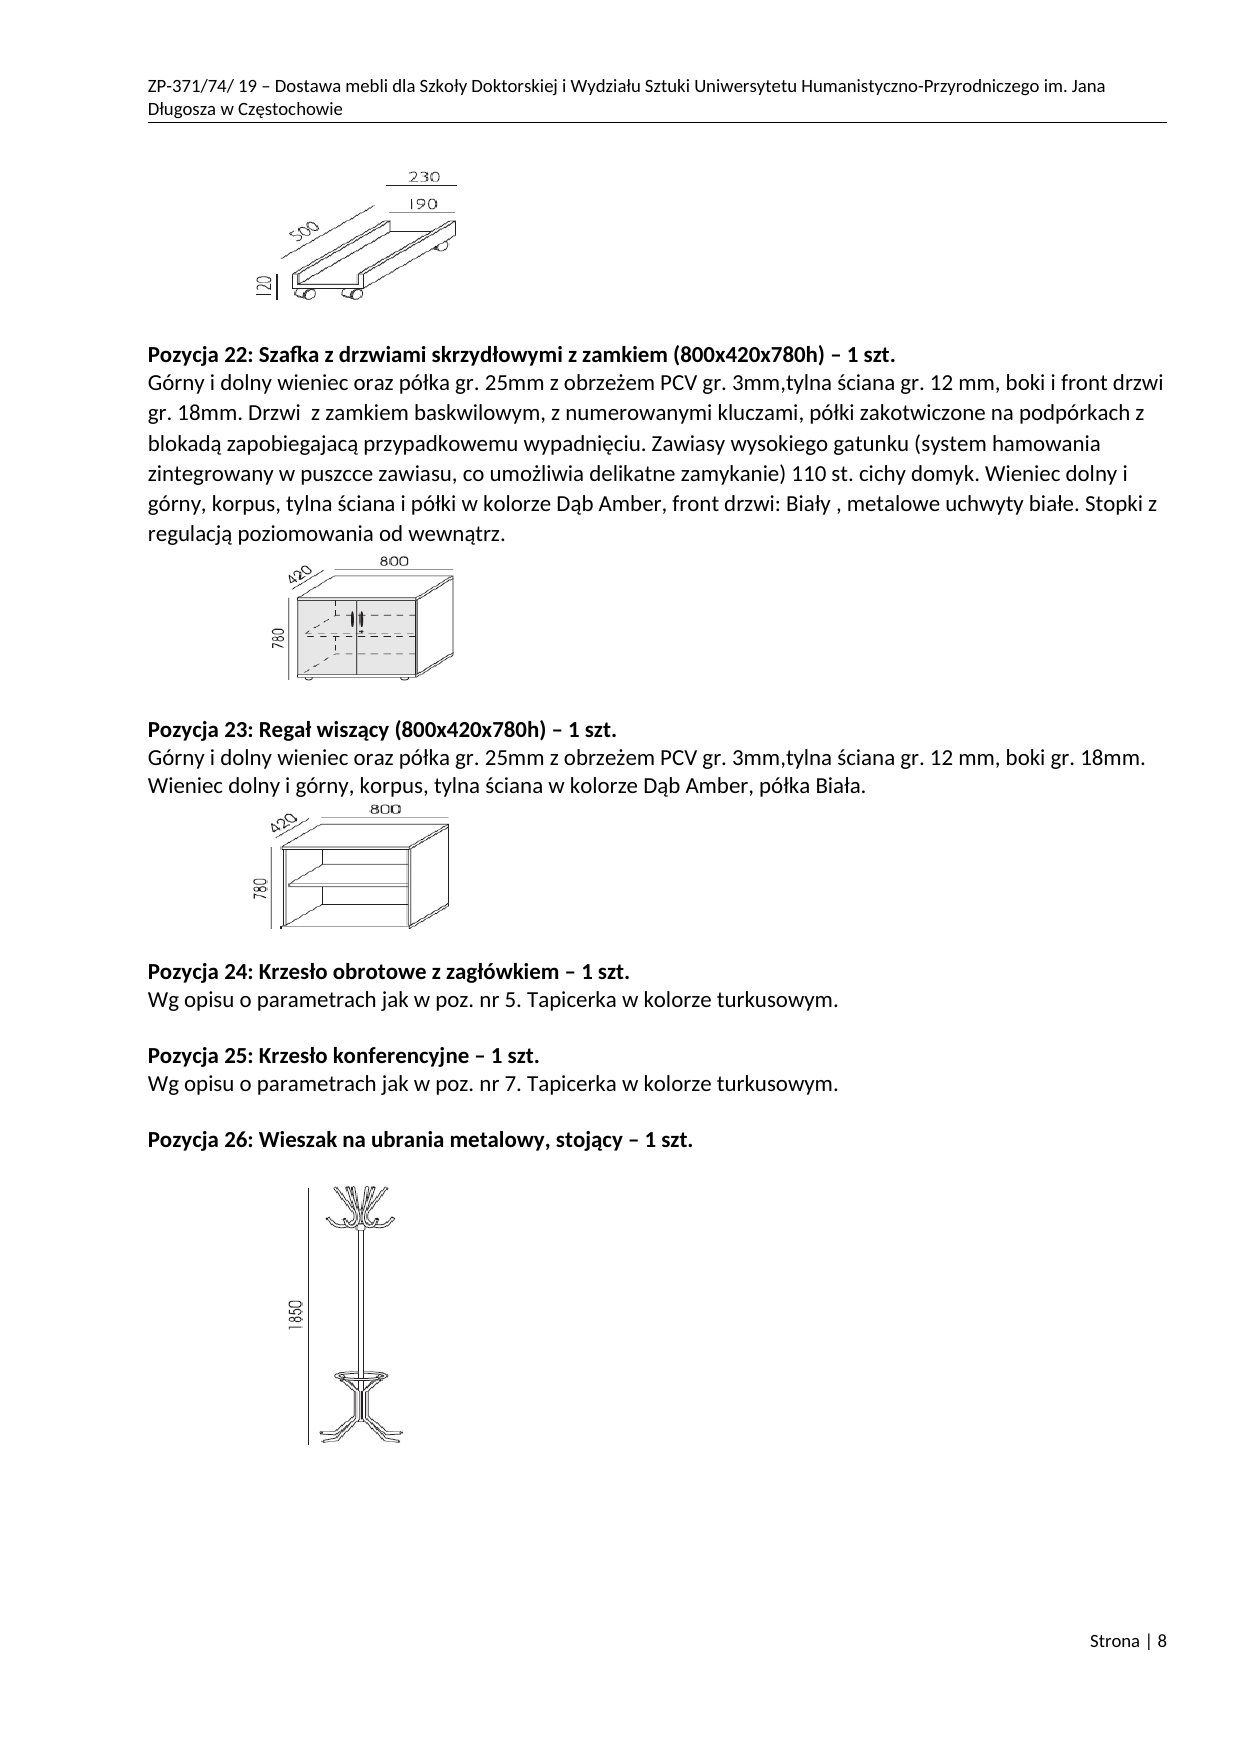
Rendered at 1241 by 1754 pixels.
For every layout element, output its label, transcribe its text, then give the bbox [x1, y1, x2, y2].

text Górny i dolny wieniec oraz półka gr. 25mm z obrzeżem PCV gr. 3mm,tylna ściana gr. 12 mm, boki i front drzwi gr. 18mm. Drzwi z zamkiem baskwilowym, z numerowanymi kluczami, półki zakotwiczone na podpórkach z blokadą zapobiegajacą przypadkowemu wypadnięciu. Zawiasy wysokiego gatunku (system hamowania zintegrowany w puszcce zawiasu, co umożliwia delikatne zamykanie) 110 st. cichy domyk. Wieniec dolny i górny, korpus, tylna ściana i półki w kolorze Dąb Amber, front drzwi: Biały , metalowe uchwyty białe. Stopki z regulacją poziomowania od wewnątrz. [148, 368, 1167, 547]
text Pozycja 26: Wieszak na ubrania metalowy, stojący – 1 szt. [148, 1125, 1167, 1153]
text Pozycja 23: Regał wiszący (800x420x780h) – 1 szt. [148, 715, 1167, 743]
text Wg opisu o parametrach jak w poz. nr 7. Tapicerka w kolorze turkusowym. [148, 1069, 1167, 1097]
text Pozycja 22: Szafka z drzwiami skrzydłowymi z zamkiem (800x420x780h) – 1 szt. [148, 340, 1167, 368]
text Pozycja 24: Krzesło obrotowe z zagłówkiem – 1 szt. [148, 957, 1167, 985]
text Wg opisu o parametrach jak w poz. nr 5. Tapicerka w kolorze turkusowym. [148, 985, 1167, 1013]
text Górny i dolny wieniec oraz półka gr. 25mm z obrzeżem PCV gr. 3mm,tylna ściana gr. 12 mm, boki gr. 18mm. Wieniec dolny i górny, korpus, tylna ściana w kolorze Dąb Amber, półka Biała. [148, 743, 1167, 799]
text Pozycja 25: Krzesło konferencyjne – 1 szt. [148, 1041, 1167, 1069]
